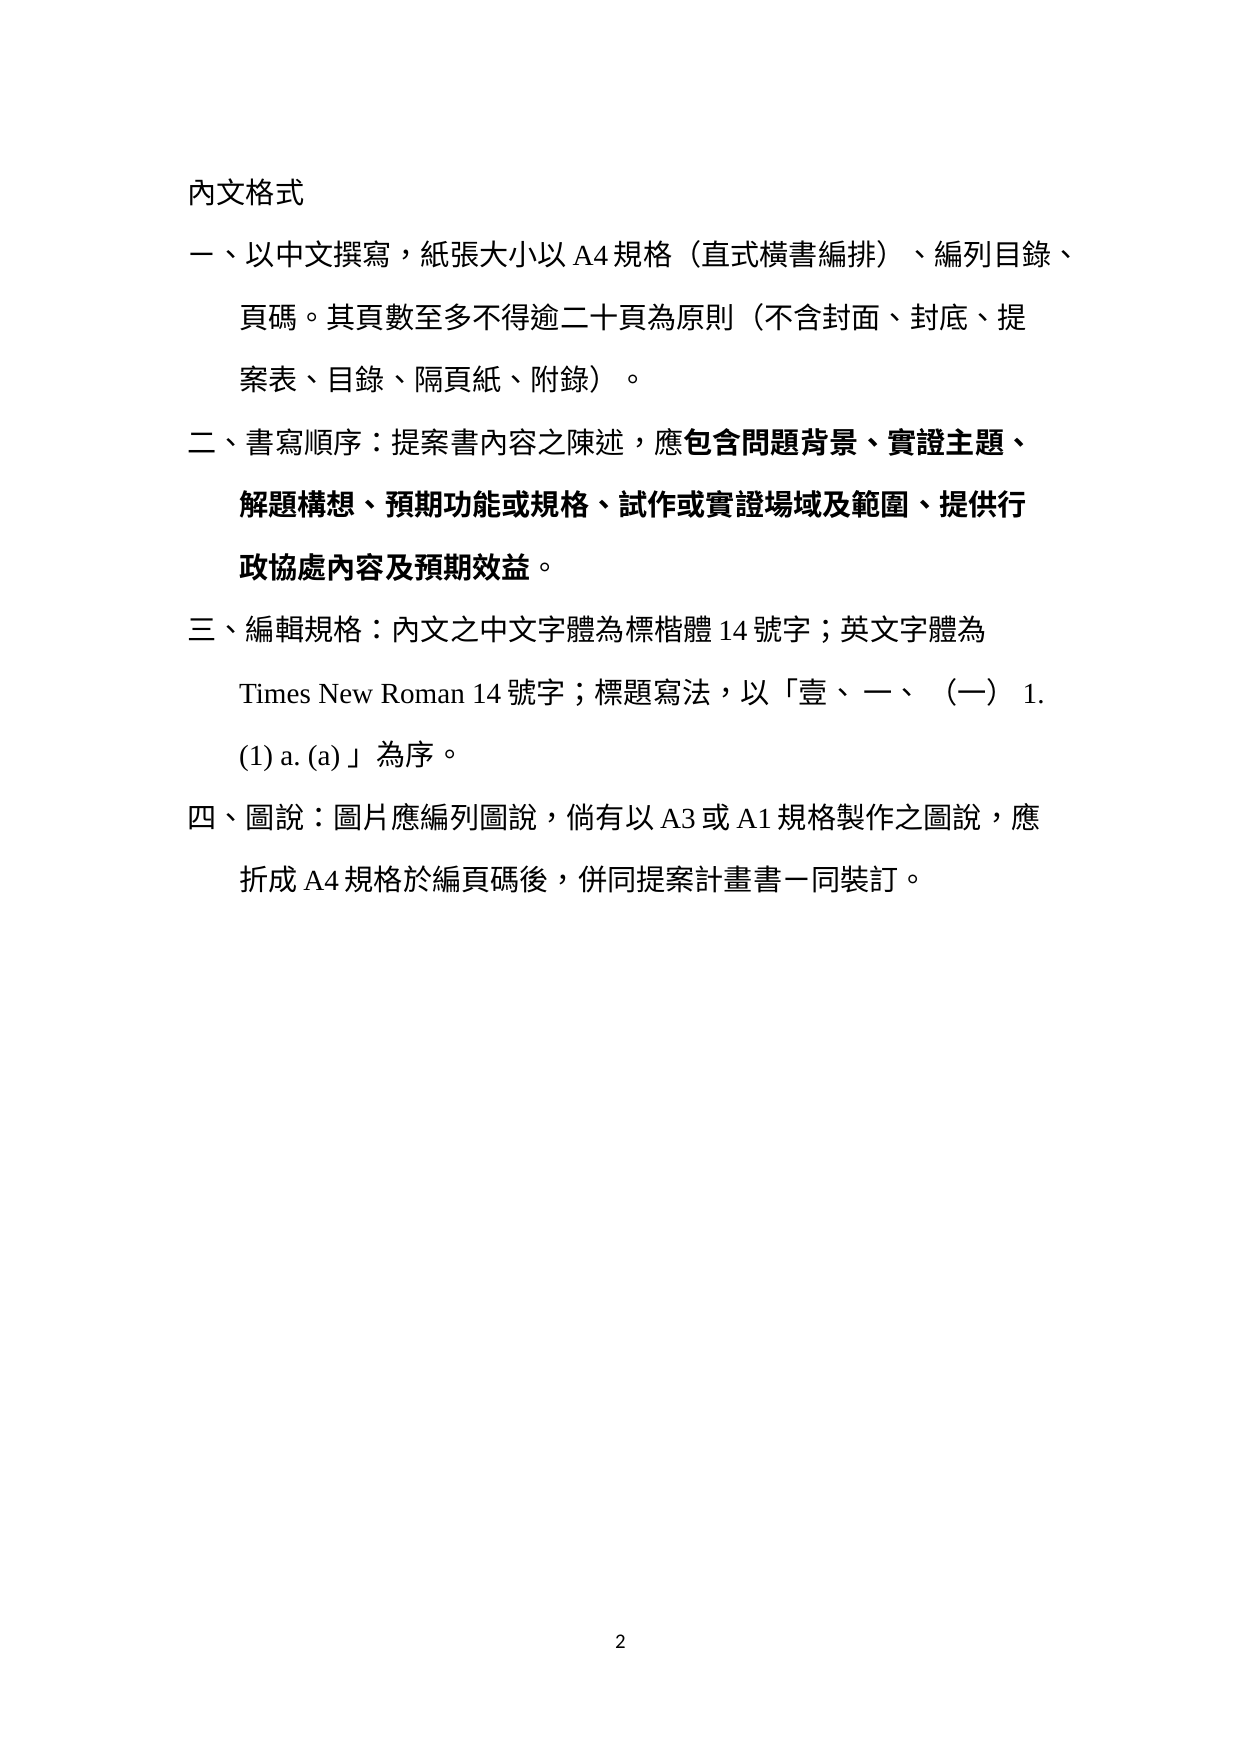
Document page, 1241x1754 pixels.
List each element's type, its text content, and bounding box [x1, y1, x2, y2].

text 二、書寫順序：提案書內容之陳述，應包含問題背景、實證主題、解題構想、預期功能或規格、試作或實證場域及範圍、提供行政協處內容及預期效益。 [187, 409, 1053, 597]
text 四、圖說：圖片應編列圖說，倘有以A3或A1規格製作之圖說，應折成A4規格於編頁碼後，併同提案計畫書ㄧ同裝訂。 [187, 784, 1053, 909]
text 內文格式 [187, 159, 1053, 222]
text 三、編輯規格：內文之中文字體為標楷體14號字；英文字體為Times New Roman 14號字；標題寫法，以「壹、 一、 （一） 1. (1) a. (a) 」為序。 [187, 597, 1053, 784]
text ㄧ、以中文撰寫，紙張大小以A4規格（直式橫書編排）、編列目錄、頁碼。其頁數至多不得逾二十頁為原則（不含封面、封底、提案表、目錄、隔頁紙、附錄）。 [187, 222, 1053, 409]
